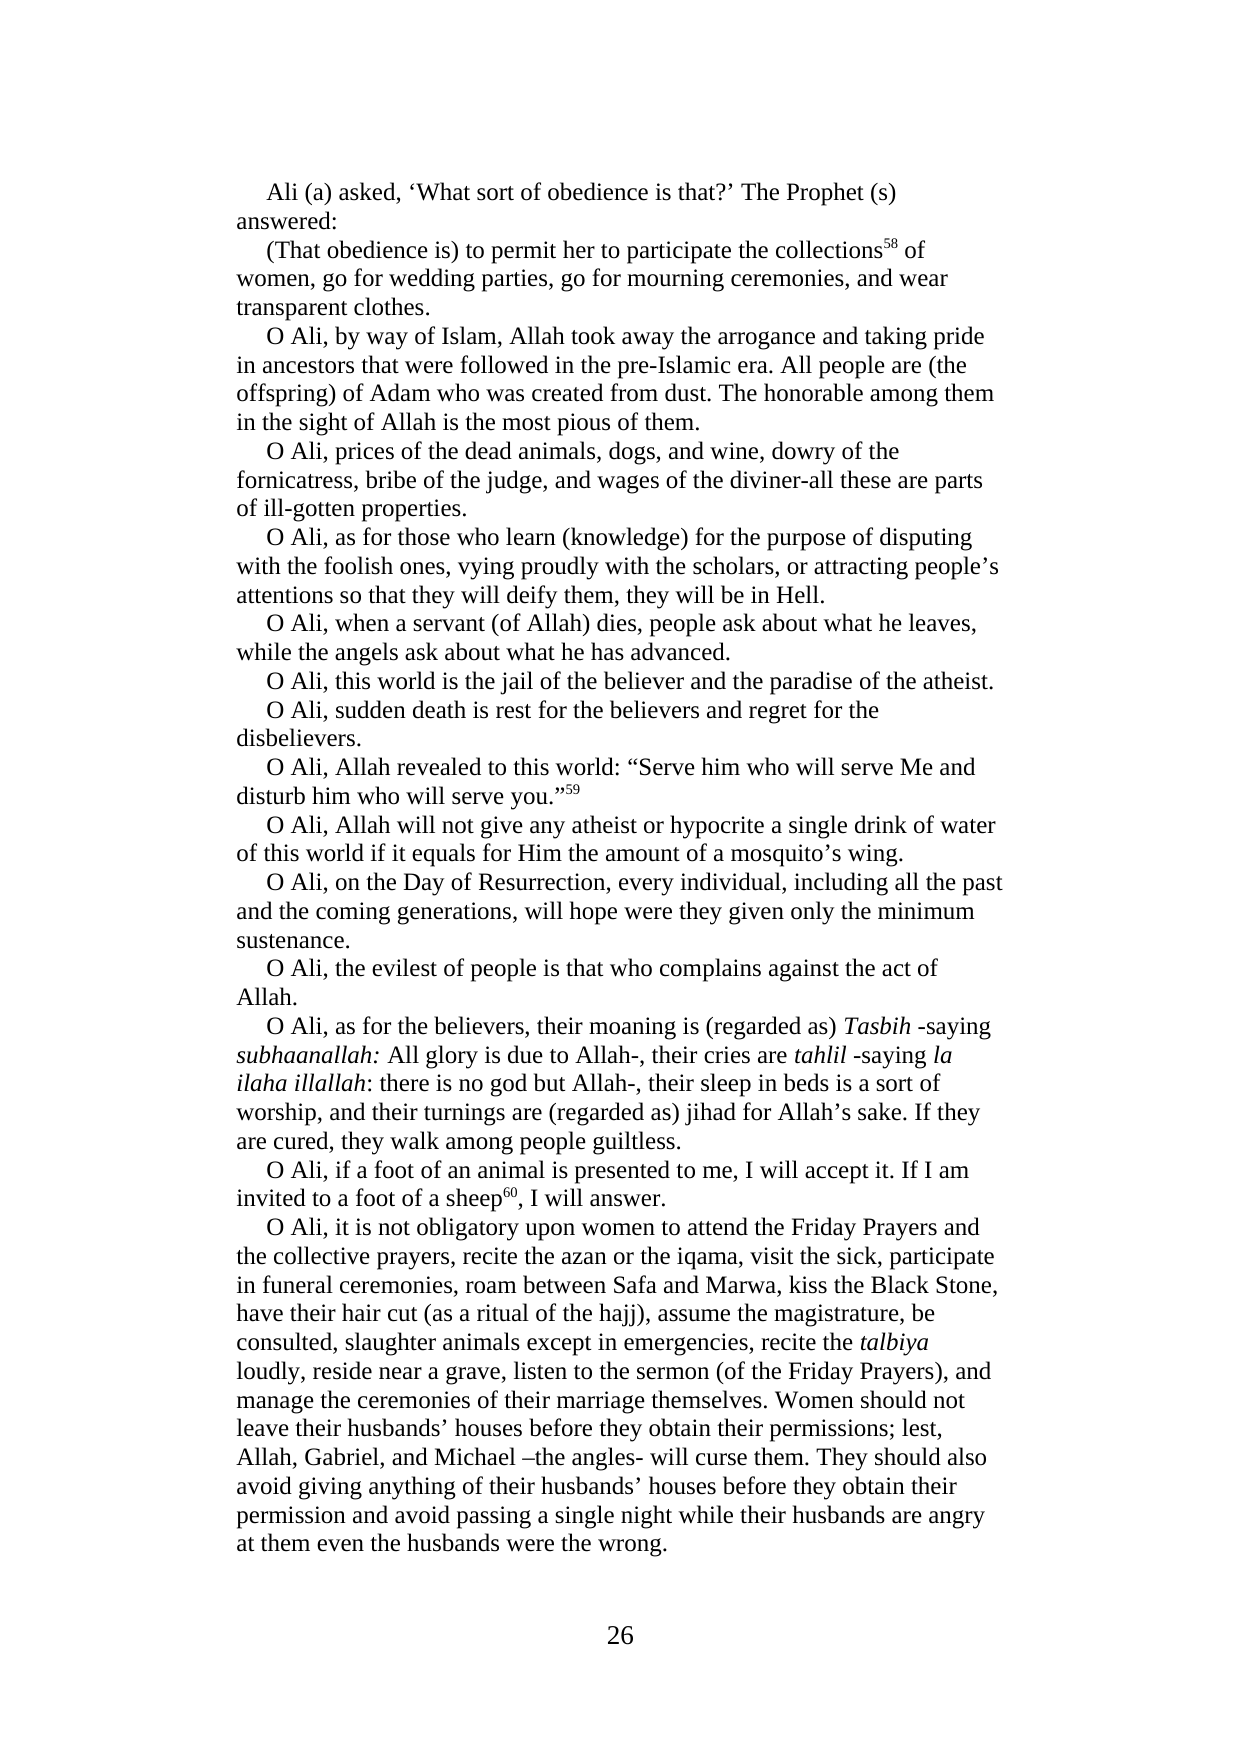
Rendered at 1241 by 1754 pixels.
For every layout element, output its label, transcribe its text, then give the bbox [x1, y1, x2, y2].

text O Ali, this world is the jail of the believer and the paradise of the atheist. [236, 666, 1004, 695]
text O Ali, sudden death is rest for the believers and regret for the disbelievers. [236, 695, 1004, 752]
text O Ali, the evilest of people is that who complains against the act of Allah. [236, 953, 1004, 1011]
text Ali (a) asked, ‘What sort of obedience is that?’ The Prophet (s) answered: [236, 177, 1004, 235]
text O Ali, Allah revealed to this world: “Serve him who will serve Me and disturb him who will serve you.” [236, 752, 1004, 810]
text O Ali, on the Day of Resurrection, every individual, including all the past and the coming generations, will hope were they given only the minimum sustenance. [236, 867, 1004, 953]
text O Ali, as for those who learn (knowledge) for the purpose of disputing with the foolish ones, vying proudly with the scholars, or attracting people’s attentions so that they will deify them, they will be in Hell. [236, 522, 1004, 608]
text O Ali, when a servant (of Allah) dies, people ask about what he leaves, while the angels ask about what he has advanced. [236, 608, 1004, 666]
text O Ali, if a foot of an animal is presented to me, I will accept it. If I am invited to a foot of a sheep, I will answer. [236, 1155, 1004, 1212]
text O Ali, prices of the dead animals, dogs, and wine, dowry of the fornicatress, bribe of the judge, and wages of the diviner-all these are parts of ill-gotten properties. [236, 436, 1004, 522]
text (That obedience is) to permit her to participate the collections of women, go for wedding parties, go for mourning ceremonies, and wear transparent clothes. [236, 235, 1004, 321]
text O Ali, it is not obligatory upon women to attend the Friday Prayers and the collective prayers, recite the azan or the iqama, visit the sick, participate in funeral ceremonies, roam between Safa and Marwa, kiss the Black Stone, have their hair cut (as a ritual of the hajj), assume the magistrature, be consulted, slaughter animals except in emergencies, recite the talbiya loudly, reside near a grave, listen to the sermon (of the Friday Prayers), and manage the ceremonies of their marriage themselves. Women should not leave their husbands’ houses before they obtain their permissions; lest, Allah, Gabriel, and Michael –the angles- will curse them. They should also avoid giving anything of their husbands’ houses before they obtain their permission and avoid passing a single night while their husbands are angry at them even the husbands were the wrong. [236, 1212, 1004, 1557]
text O Ali, by way of Islam, Allah took away the arrogance and taking pride in ancestors that were followed in the pre-Islamic era. All people are (the offspring) of Adam who was created from dust. The honorable among them in the sight of Allah is the most pious of them. [236, 321, 1004, 436]
text O Ali, Allah will not give any atheist or hypocrite a single drink of water of this world if it equals for Him the amount of a mosquito’s wing. [236, 810, 1004, 867]
text O Ali, as for the believers, their moaning is (regarded as) Tasbih -saying subhaanallah: All glory is due to Allah-, their cries are tahlil -saying la ilaha illallah: there is no god but Allah-, their sleep in beds is a sort of worship, and their turnings are (regarded as) jihad for Allah’s sake. If they are cured, they walk among people guiltless. [236, 1011, 1004, 1155]
